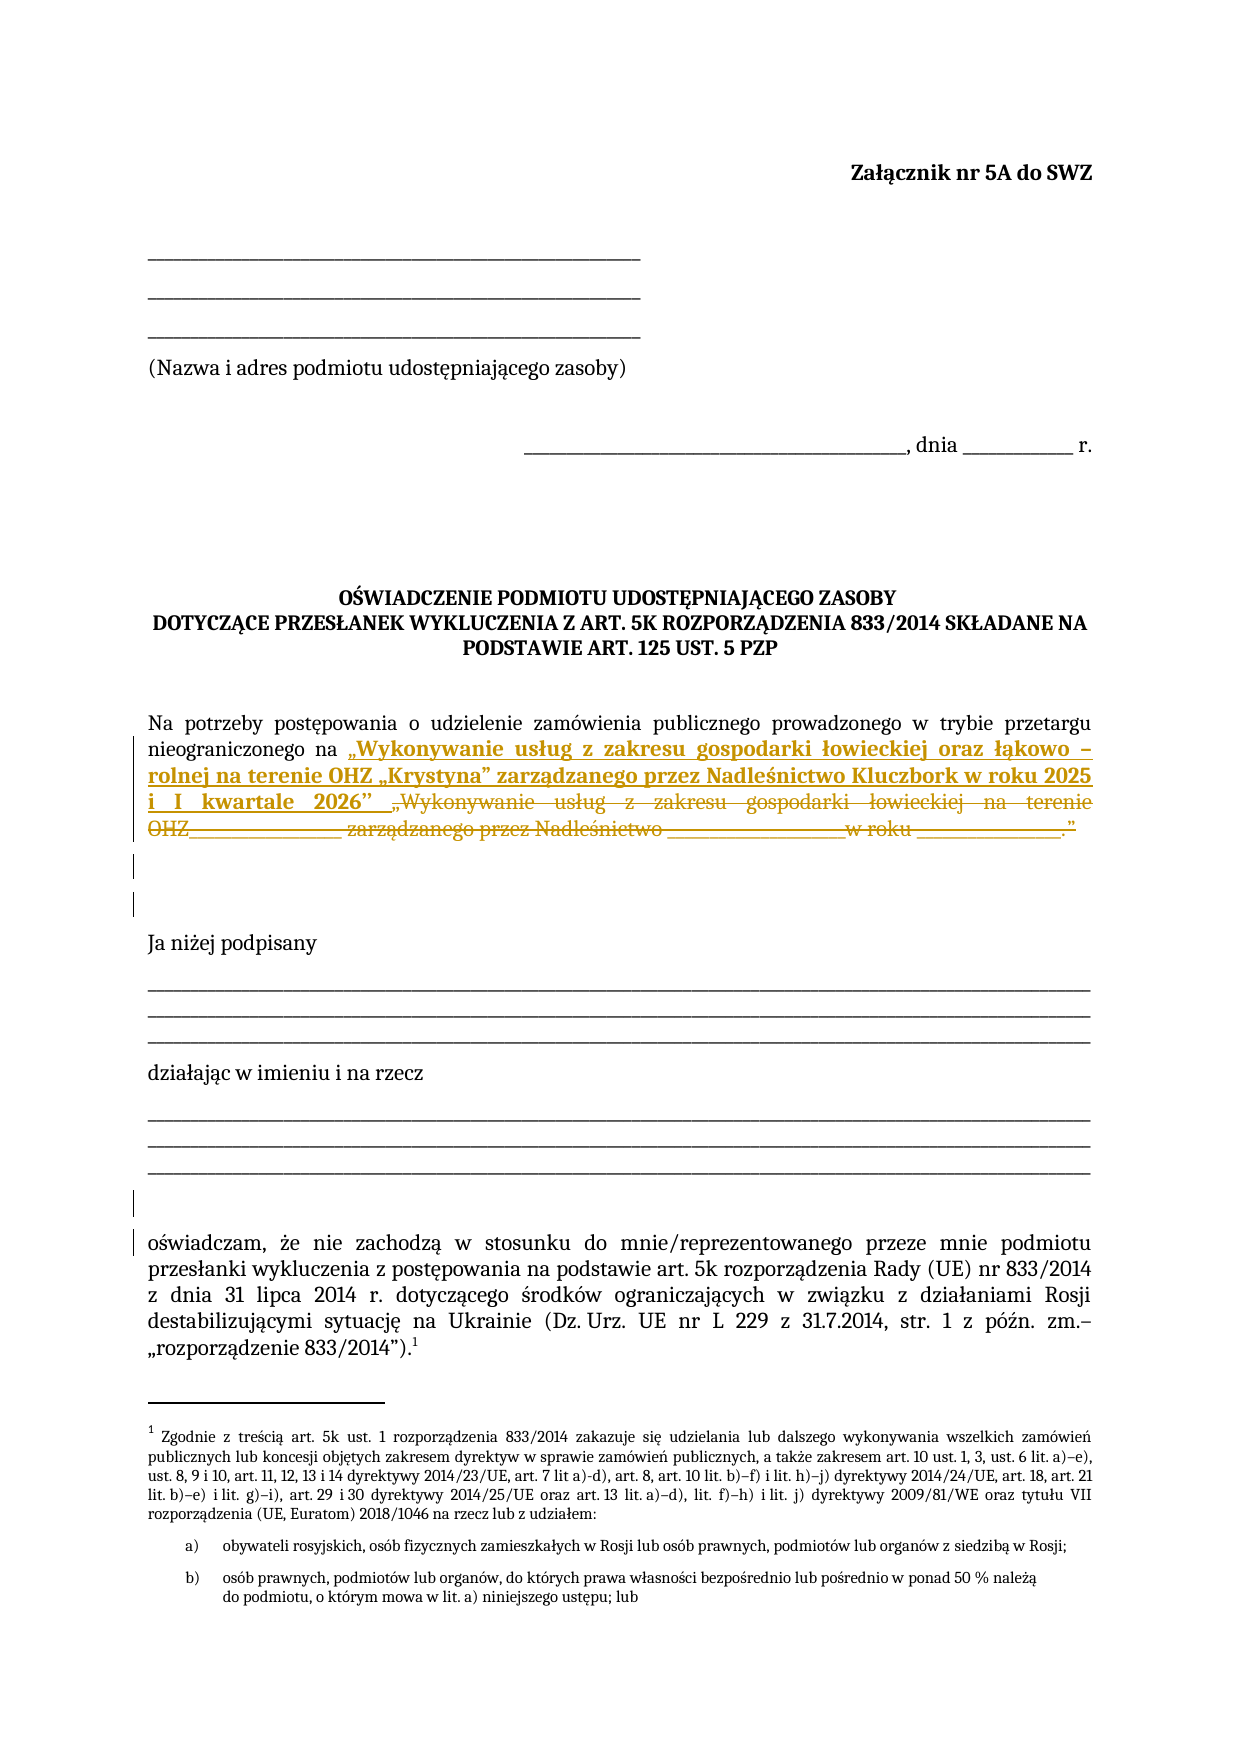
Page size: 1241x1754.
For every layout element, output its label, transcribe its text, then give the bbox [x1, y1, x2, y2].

text _____________________________________________________________________________________________________________________________________________________________________________________________________________________________________________________________________________________________________________________________________________ [148, 968, 1093, 1047]
text __________________________________________________________ [148, 316, 1093, 342]
text __________________________________________________________ [148, 238, 1093, 264]
text Ja niżej podpisany [148, 929, 1093, 956]
text działając w imieniu i na rzecz [148, 1060, 1093, 1086]
text _____________________________________________, dnia _____________ r. [148, 432, 1093, 458]
text OŚWIADCZENIE PODMIOTU UDOSTĘPNIAJĄCEGO ZASOBY DOTYCZĄCE PRZESŁANEK WYKLUCZENIA Z ART. 5K ROZPORZĄDZENIA 833/2014 SKŁADANE NA PODSTAWIE ART. 125 UST. 5 PZP [148, 585, 1093, 661]
text Na potrzeby postępowania o udzielenie zamówienia publicznego prowadzonego w trybie przetargu nieograniczonego na [148, 711, 1093, 785]
text _____________________________________________________________________________________________________________________________________________________________________________________________________________________________________________________________________________________________________________________________________________ [148, 1099, 1093, 1178]
text oświadczam, że nie zachodzą w stosunku do mnie/reprezentowanego przeze mnie podmiotu przesłanki wykluczenia z postępowania na podstawie art. 5k rozporządzenia Rady (UE) nr 833/2014 z dnia 31 lipca 2014 r. dotyczącego środków ograniczających w związku z działaniami Rosji destabilizującymi sytuację na Ukrainie (Dz. Urz. UE nr L 229 z 31.7.2014, str. 1 z późn. zm.– „rozporządzenie 833/2014”). [148, 1229, 1093, 1361]
text Załącznik nr 5A do SWZ [148, 160, 1093, 186]
text __________________________________________________________ [148, 277, 1093, 303]
text (Nazwa i adres podmiotu udostępniającego zasoby) [148, 354, 1093, 381]
text Na potrzeby postępowania o udzielenie zamówienia publicznego prowadzonego w trybie przetargu nieograniczonego na [148, 787, 1093, 842]
